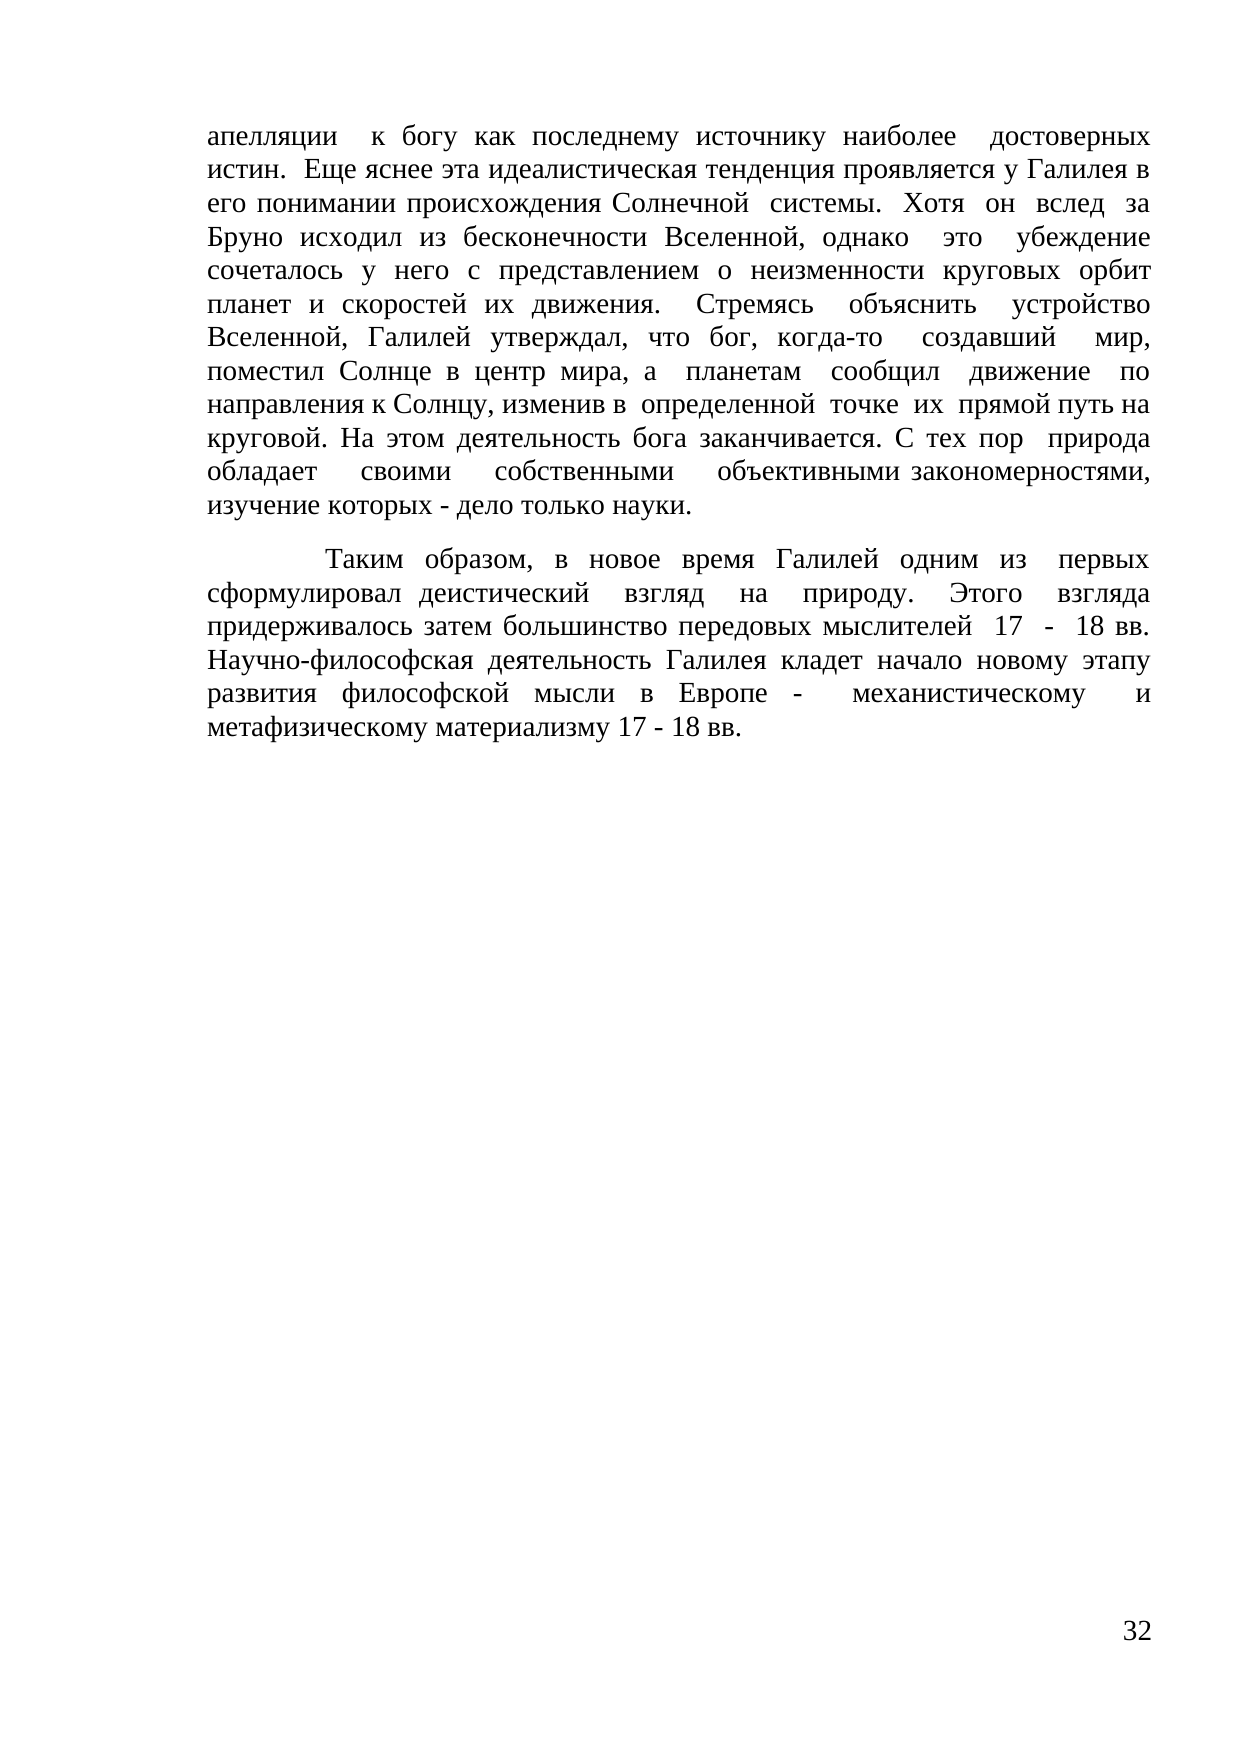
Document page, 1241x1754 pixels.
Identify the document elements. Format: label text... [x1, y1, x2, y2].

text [207, 118, 1152, 521]
text Таким образом, в новое время Галилей одним из первых сформулировал деистический взгляд на природу. Этого взгляда придерживалось затем большинство передовых мыслителей 17 - 18 вв. Научно-философская деятельность Галилея кладет начало новому этапу развития философской мысли в Европе - механистическому и метафизическому материализму 17 - 18 вв. [207, 541, 1152, 743]
